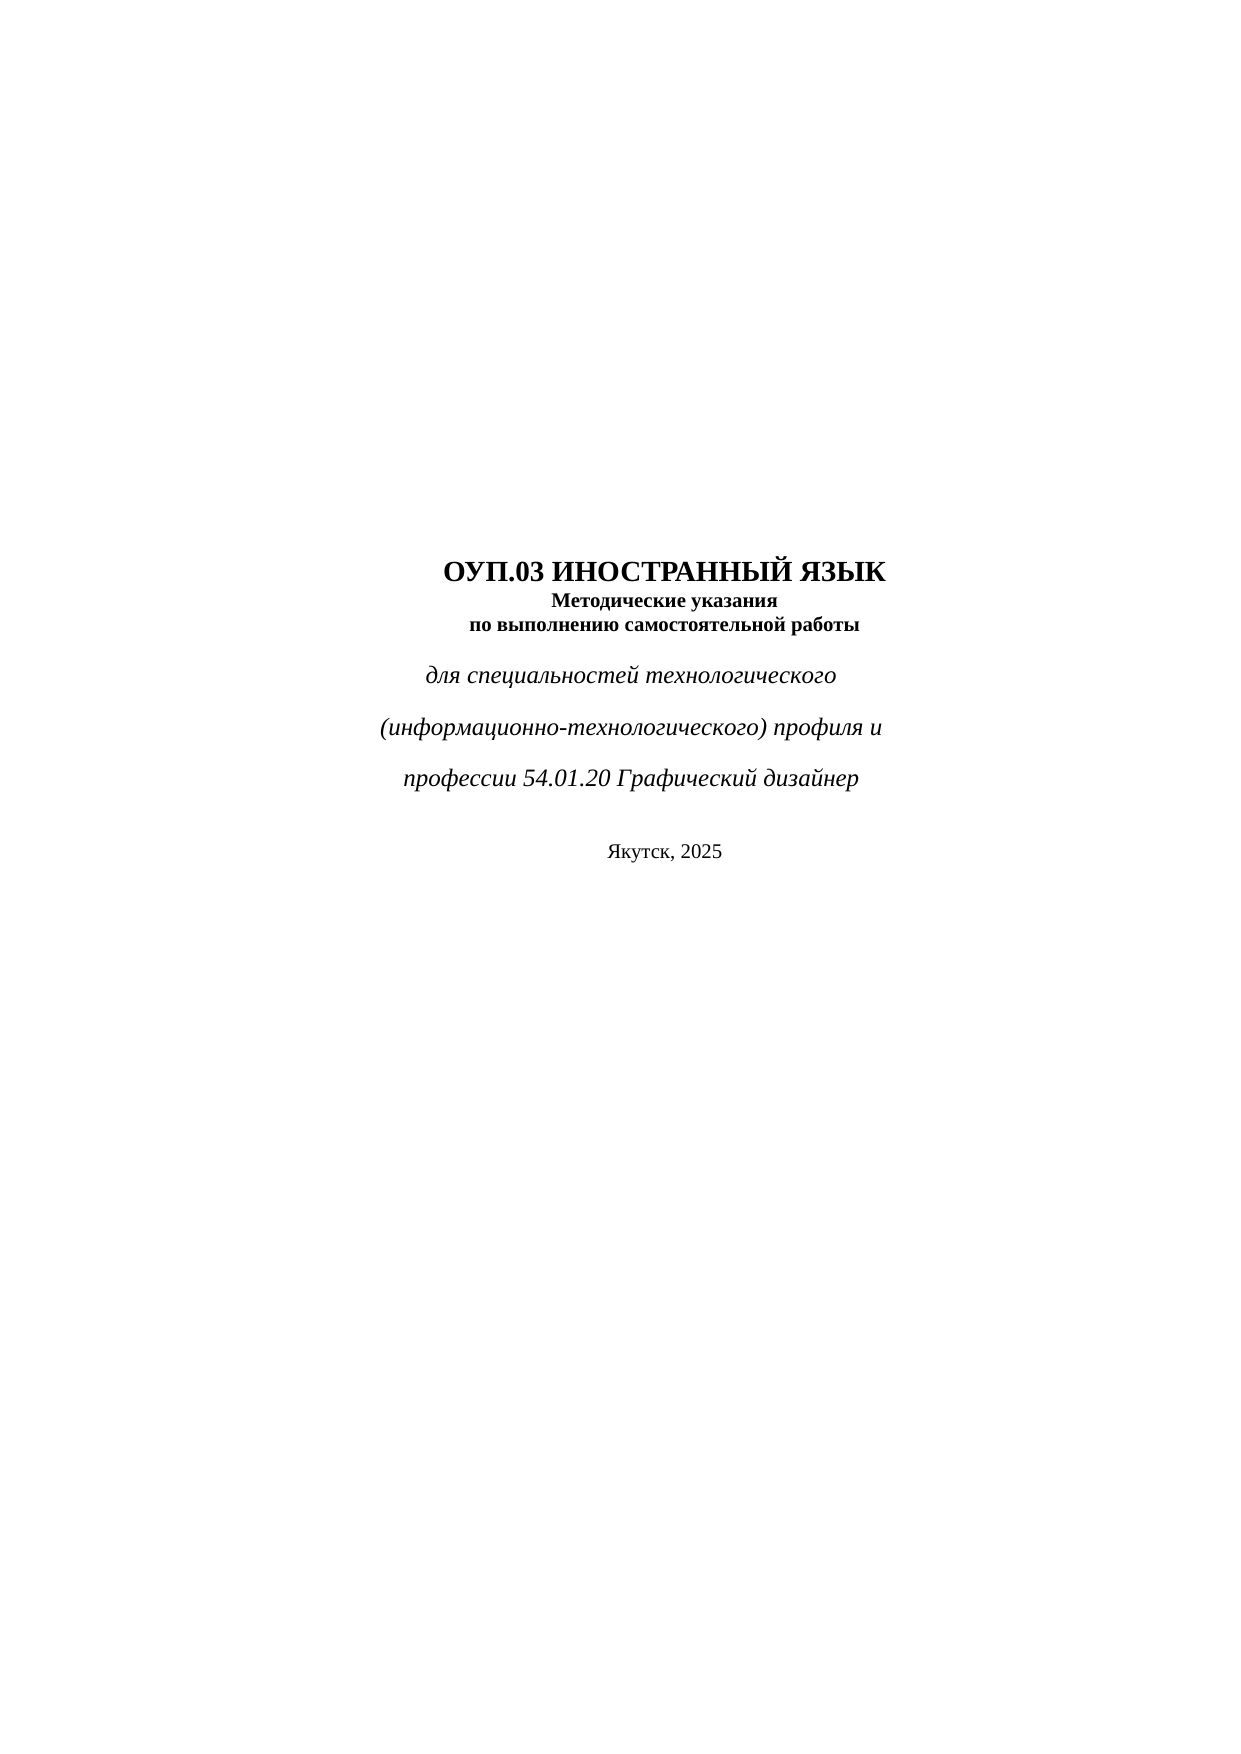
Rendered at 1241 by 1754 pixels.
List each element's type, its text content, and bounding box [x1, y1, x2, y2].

text Методические указания [177, 588, 1152, 612]
text ОУП.03 ИНОСТРАННЫЙ ЯЗЫК [177, 554, 1152, 588]
text для специальностей технологического [177, 660, 1087, 689]
text профессии 54.01.20 Графический дизайнер [177, 763, 1087, 792]
text (информационно-технологического) профиля и [177, 712, 1087, 740]
text Якутск, 2025 [177, 839, 1152, 863]
text по выполнению самостоятельной работы [177, 612, 1152, 636]
